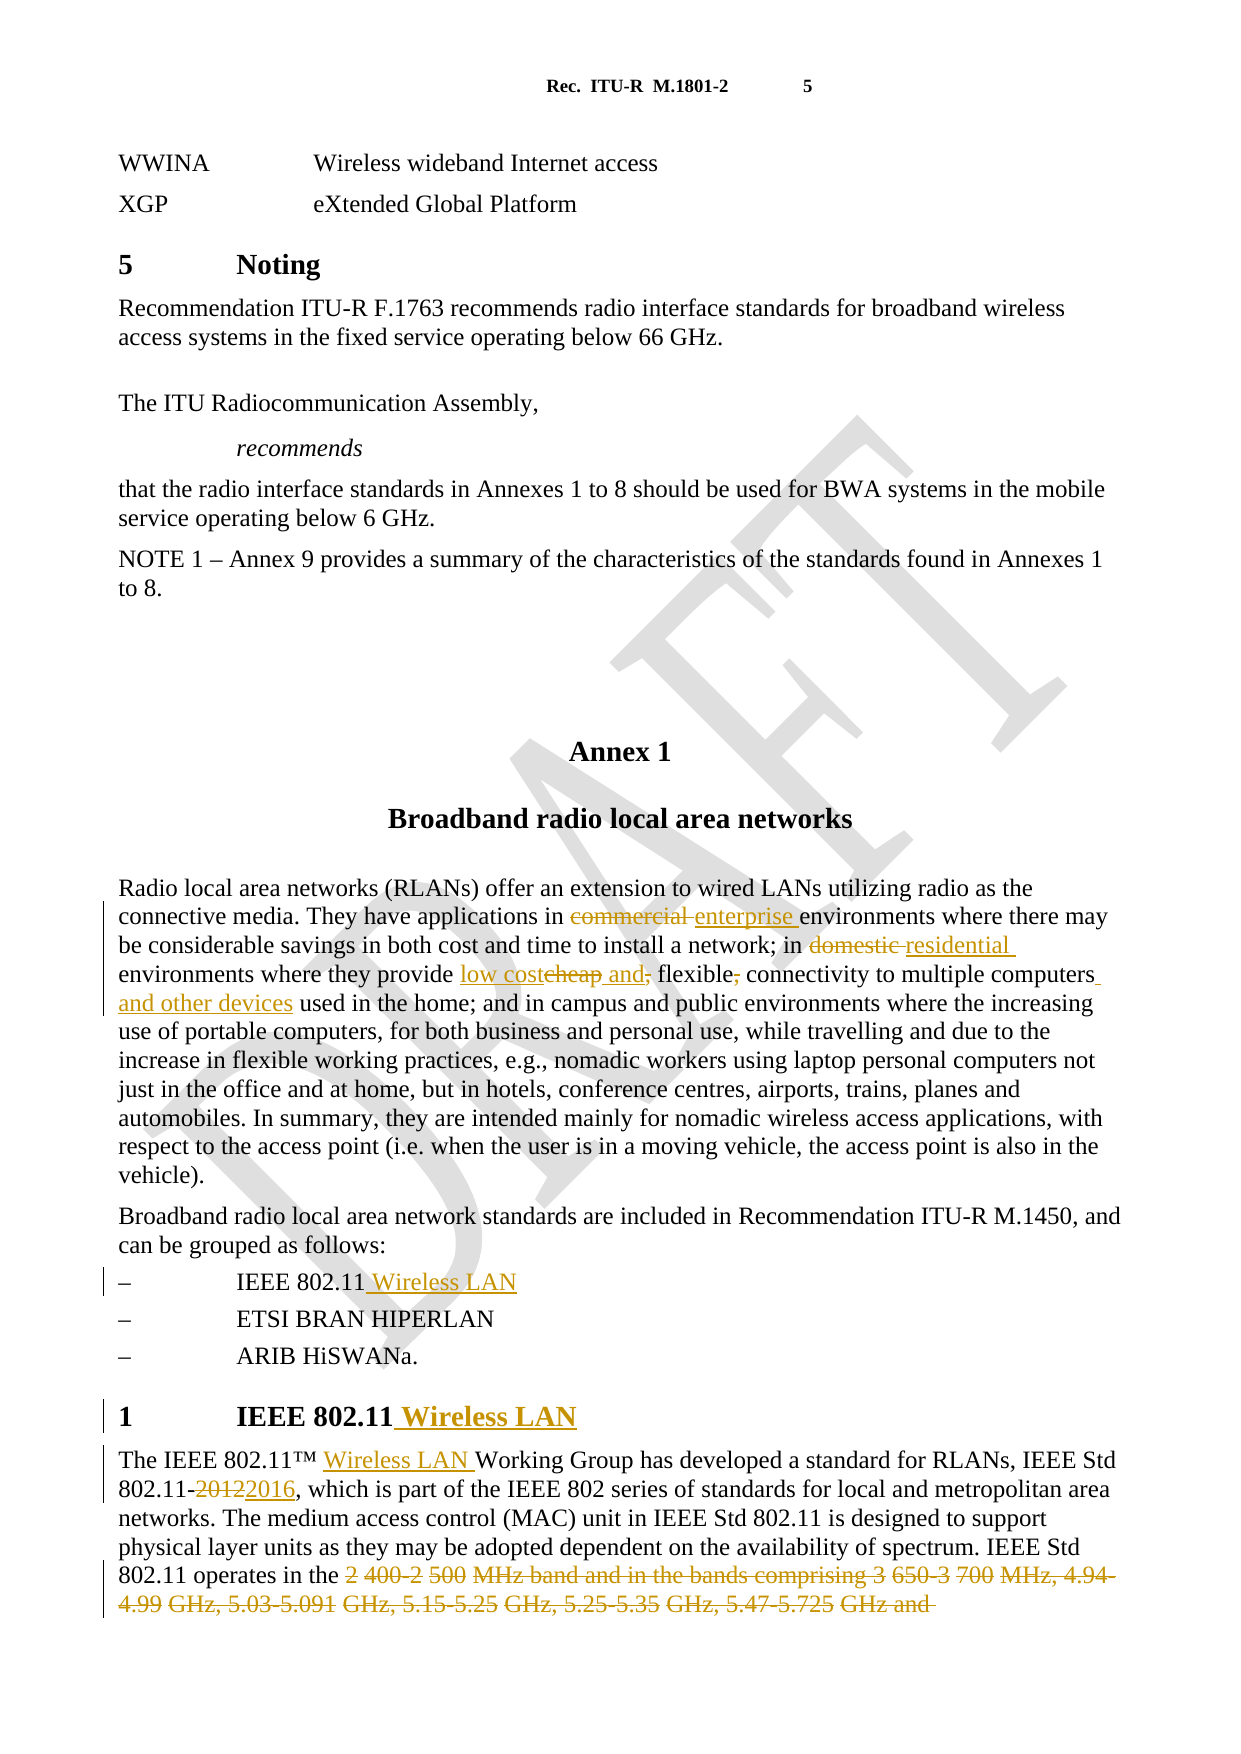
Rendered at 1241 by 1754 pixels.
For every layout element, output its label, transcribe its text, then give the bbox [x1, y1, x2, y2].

title The ITU Radiocommunication Assembly, [118, 388, 1122, 417]
text – ARIB HiSWANa. [118, 1341, 1122, 1370]
text Broadband radio local area network standards are included in Recommendation ITU-R M.1450, and can be grouped as follows: [118, 1201, 1122, 1259]
text – ETSI BRAN HIPERLAN [118, 1304, 1122, 1333]
subtitle 1 IEEE 802.11 [118, 1399, 1122, 1433]
title Annex 1 Broadband radio local area networks [118, 734, 1122, 835]
subtitle 5 Noting [118, 247, 1122, 280]
text that the radio interface standards in Annexes 1 to 8 should be used for BWA systems in the mobile service operating below 6 GHz. [118, 474, 1122, 532]
text WWINA Wireless wideband Internet access [118, 148, 1122, 176]
text – IEEE 802.11 [118, 1267, 1122, 1296]
text NOTE 1 – Annex 9 provides a summary of the characteristics of the standards found in Annexes 1 to 8. [118, 544, 1122, 602]
text XGP eXtended Global Platform [118, 189, 1122, 218]
title Radio local area networks (RLANs) offer an extension to wired LANs utilizing radio as the connective media. They have applications in environments where there may be considerable savings in both cost and time to install a network; in environments where they provide flexible connectivity to multiple computers used in the home; and in campus and public environments where the increasing use of portable computers, for both business and personal use, while travelling and due to the increase in flexible working practices, e.g., nomadic workers using laptop personal computers not just in the office and at home, but in hotels, conference centres, airports, trains, planes and automobiles. In summary, they are intended mainly for nomadic wireless access applications, with respect to the access point (i.e. when the user is in a moving vehicle, the access point is also in the vehicle). [118, 873, 1122, 1189]
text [118, 1445, 1122, 1618]
text Recommendation ITU-R F.1763 recommends radio interface standards for broadband wireless access systems in the fixed service operating below 66 GHz. [118, 293, 1122, 350]
text recommends [236, 433, 1122, 462]
